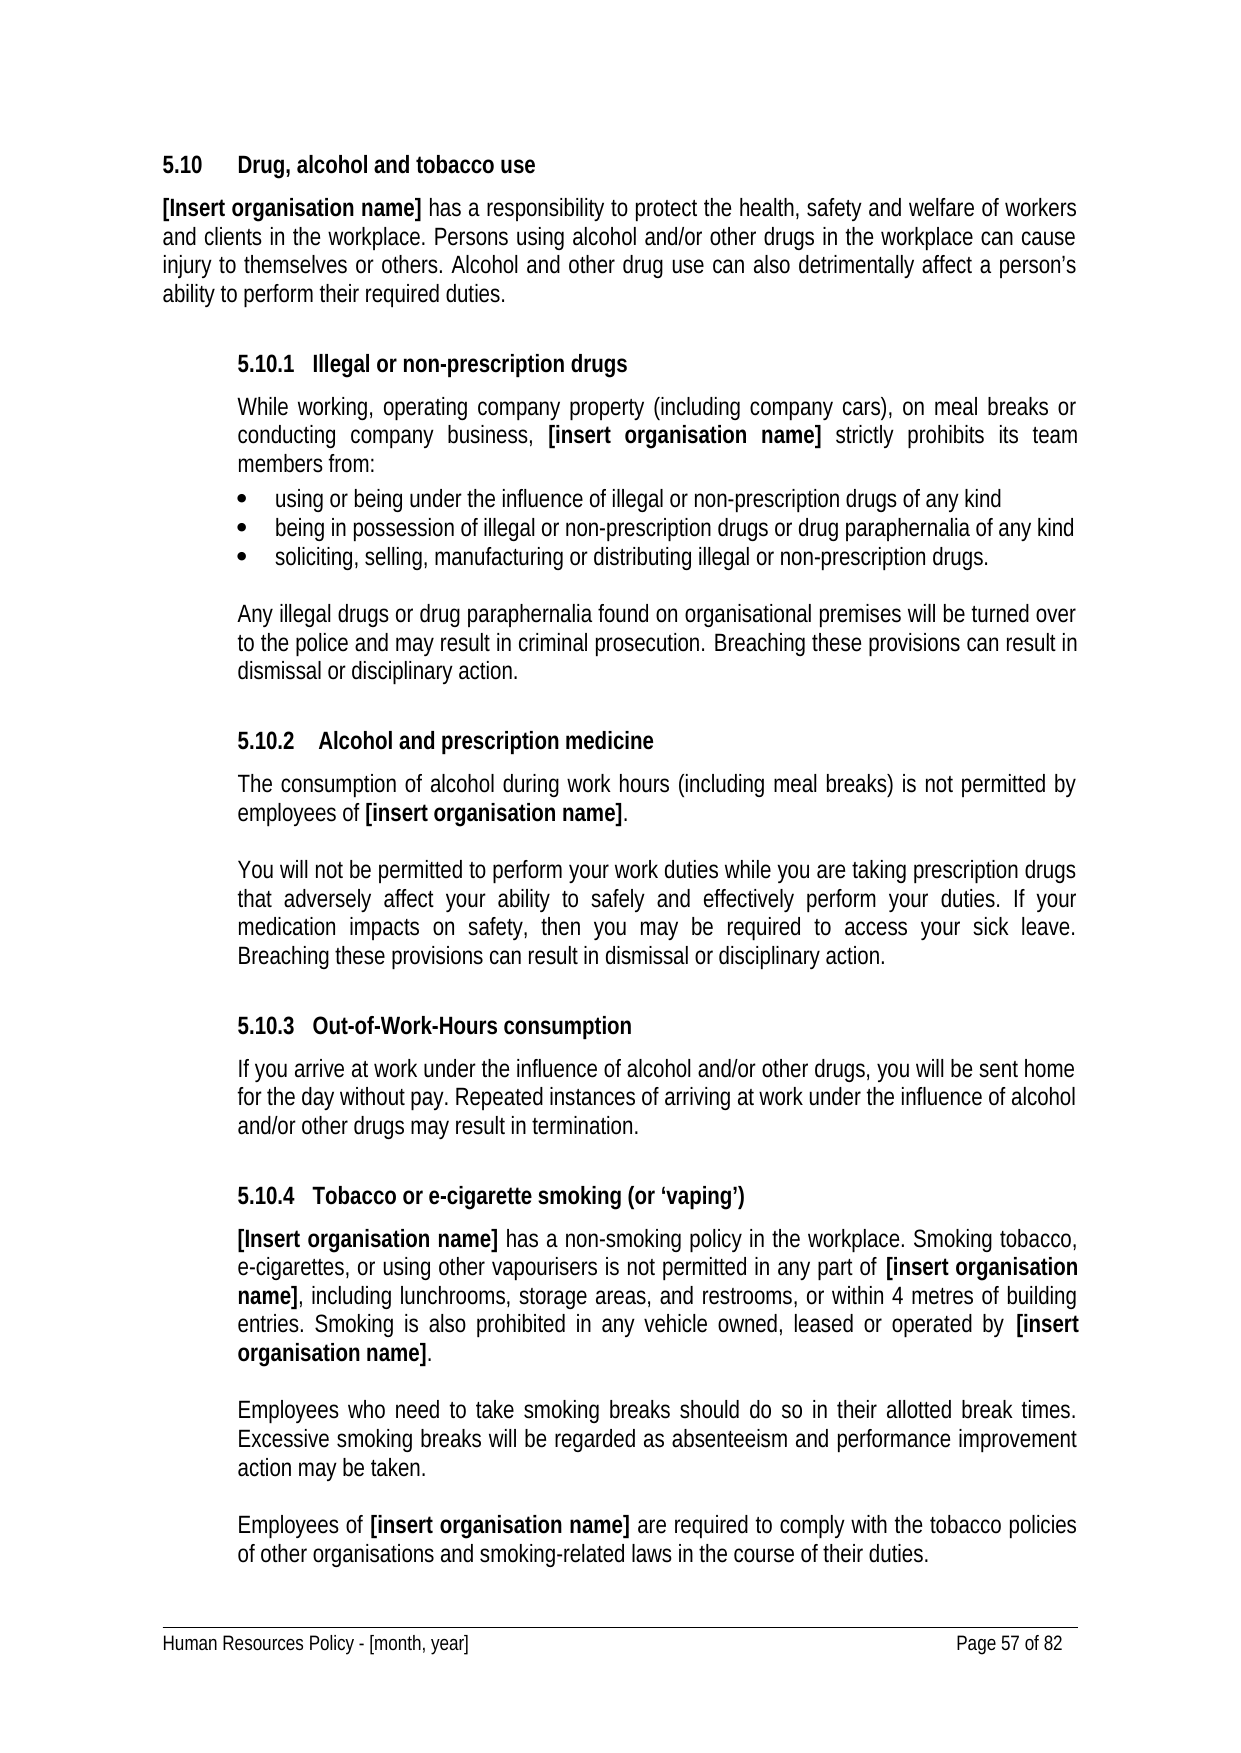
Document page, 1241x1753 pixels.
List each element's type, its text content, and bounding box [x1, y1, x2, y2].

text Any illegal drugs or drug paraphernalia found on organisational premises will be turned over to the police and may result in criminal prosecution. Breaching these provisions can result in dismissal or disciplinary action. [237, 599, 1078, 685]
subtitle 5.10.1 Illegal or non-prescription drugs [237, 349, 1078, 377]
text [Insert organisation name] has a non-smoking policy in the workplace. Smoking tobacco, e-cigarettes, or using other vapourisers is not permitted in any part of [insert organisation name], including lunchrooms, storage areas, and restrooms, or within 4 metres of building entries. Smoking is also prohibited in any vehicle owned, leased or operated by [insert organisation name]. [237, 1223, 1078, 1367]
subtitle 5.10.2 Alcohol and prescription medicine [237, 726, 1078, 755]
subtitle 5.10 Drug, alcohol and tobacco use [162, 150, 1078, 179]
list using or being under the influence of illegal or non-prescription drugs of any kind [237, 484, 1078, 513]
subtitle 5.10.3 Out-of-Work-Hours consumption [237, 1011, 1078, 1039]
text Employees who need to take smoking breaks should do so in their allotted break times. Excessive smoking breaks will be regarded as absenteeism and performance improvement action may be taken. [237, 1395, 1078, 1481]
text If you arrive at work under the influence of alcohol and/or other drugs, you will be sent home for the day without pay. Repeated instances of arriving at work under the influence of alcohol and/or other drugs may result in termination. [237, 1053, 1078, 1139]
list being in possession of illegal or non-prescription drugs or drug paraphernalia of any kind [237, 513, 1078, 541]
text You will not be permitted to perform your work duties while you are taking prescription drugs that adversely affect your ability to safely and effectively perform your duties. If your medication impacts on safety, then you may be required to access your sick leave. Breaching these provisions can result in dismissal or disciplinary action. [237, 855, 1078, 969]
subtitle 5.10.4 Tobacco or e-cigarette smoking (or ‘vaping’) [237, 1181, 1078, 1209]
text While working, operating company property (including company cars), on meal breaks or conducting company business, [insert organisation name] strictly prohibits its team members from: [237, 392, 1078, 477]
text The consumption of alcohol during work hours (including meal breaks) is not permitted by employees of [insert organisation name]. [237, 769, 1078, 826]
text [Insert organisation name] has a responsibility to protect the health, safety and welfare of workers and clients in the workplace. Persons using alcohol and/or other drugs in the workplace can cause injury to themselves or others. Alcohol and other drug use can also detrimentally affect a person’s ability to perform their required duties. [162, 193, 1078, 307]
list soliciting, selling, manufacturing or distributing illegal or non-prescription drugs. [237, 541, 1078, 570]
text Employees of [insert organisation name] are required to comply with the tobacco policies of other organisations and smoking-related laws in the course of their duties. [237, 1510, 1078, 1567]
